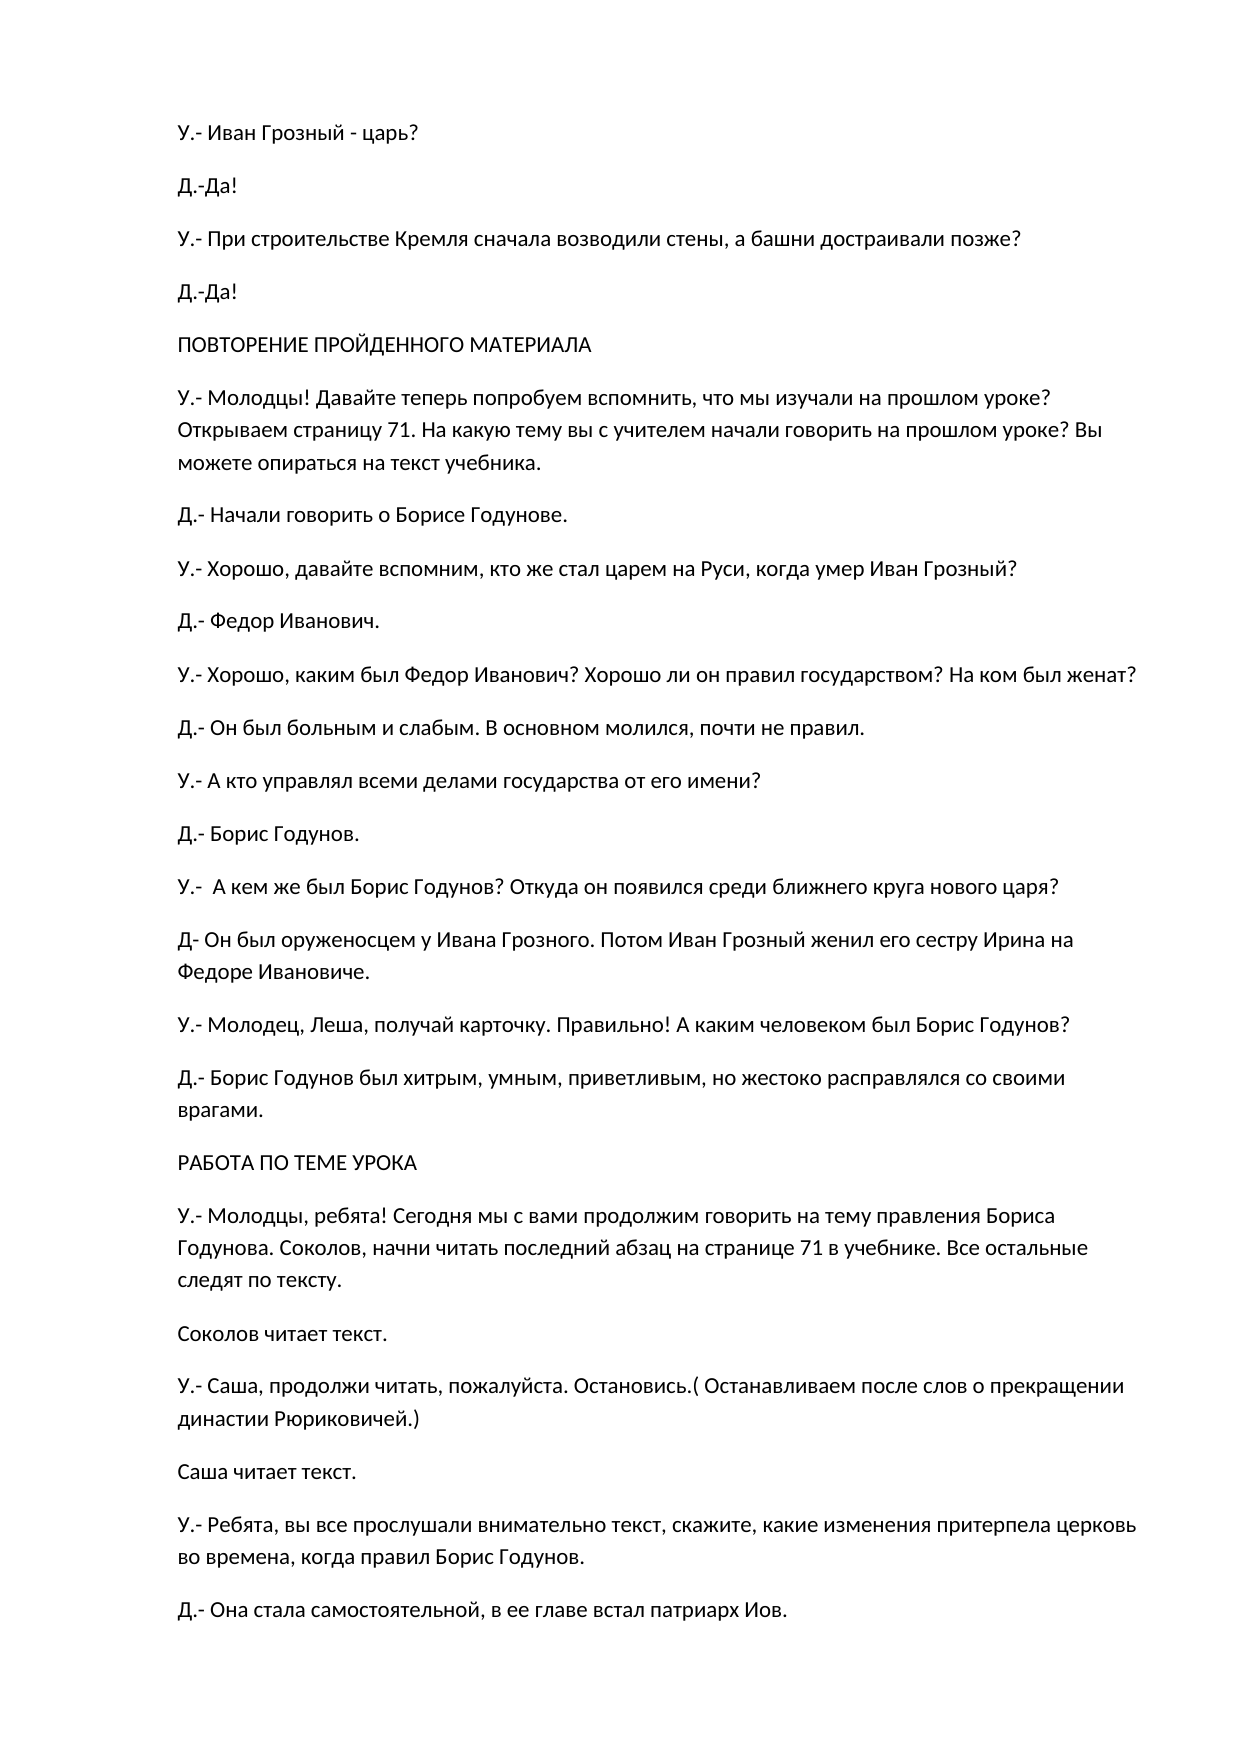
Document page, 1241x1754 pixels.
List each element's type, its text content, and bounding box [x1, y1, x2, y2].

text Д.-Да! [177, 277, 1152, 305]
text Д.- Он был больным и слабым. В основном молился, почти не правил. [177, 713, 1152, 741]
text У.- Молодец, Леша, получай карточку. Правильно! А каким человеком был Борис Годунов? [177, 1010, 1152, 1038]
text Д.- Борис Годунов. [177, 819, 1152, 847]
text У.- Ребята, вы все прослушали внимательно текст, скажите, какие изменения притерпела церковь во времена, когда правил Борис Годунов. [177, 1510, 1152, 1570]
text ПОВТОРЕНИЕ ПРОЙДЕННОГО МАТЕРИАЛА [177, 330, 1152, 358]
text Д.- Борис Годунов был хитрым, умным, приветливым, но жестоко расправлялся со своими врагами. [177, 1063, 1152, 1123]
text У.- Хорошо, каким был Федор Иванович? Хорошо ли он правил государством? На ком был женат? [177, 660, 1152, 688]
text Саша читает текст. [177, 1457, 1152, 1485]
text У.- Молодцы! Давайте теперь попробуем вспомнить, что мы изучали на прошлом уроке? Открываем страницу 71. На какую тему вы с учителем начали говорить на прошлом уроке? Вы можете опираться на текст учебника. [177, 383, 1152, 476]
text У.- Молодцы, ребята! Сегодня мы с вами продолжим говорить на тему правления Бориса Годунова. Соколов, начни читать последний абзац на странице 71 в учебнике. Все остальные следят по тексту. [177, 1201, 1152, 1294]
text Д.-Да! [177, 171, 1152, 199]
text Д.- Федор Иванович. [177, 607, 1152, 635]
text Соколов читает текст. [177, 1319, 1152, 1347]
text Д- Он был оруженосцем у Ивана Грозного. Потом Иван Грозный женил его сестру Ирина на Федоре Ивановиче. [177, 925, 1152, 985]
text У.- А кто управлял всеми делами государства от его имени? [177, 766, 1152, 794]
text У.- Хорошо, давайте вспомним, кто же стал царем на Руси, когда умер Иван Грозный? [177, 554, 1152, 582]
text У.- Иван Грозный - царь? [177, 118, 1152, 146]
text У.- А кем же был Борис Годунов? Откуда он появился среди ближнего круга нового царя? [177, 872, 1152, 900]
text РАБОТА ПО ТЕМЕ УРОКА [177, 1148, 1152, 1176]
text Д.- Начали говорить о Борисе Годунове. [177, 501, 1152, 529]
text У.- Саша, продолжи читать, пожалуйста. Остановись.( Останавливаем после слов о прекращении династии Рюриковичей.) [177, 1372, 1152, 1432]
text У.- При строительстве Кремля сначала возводили стены, а башни достраивали позже? [177, 224, 1152, 252]
text Д.- Она стала самостоятельной, в ее главе встал патриарх Иов. [177, 1595, 1152, 1623]
